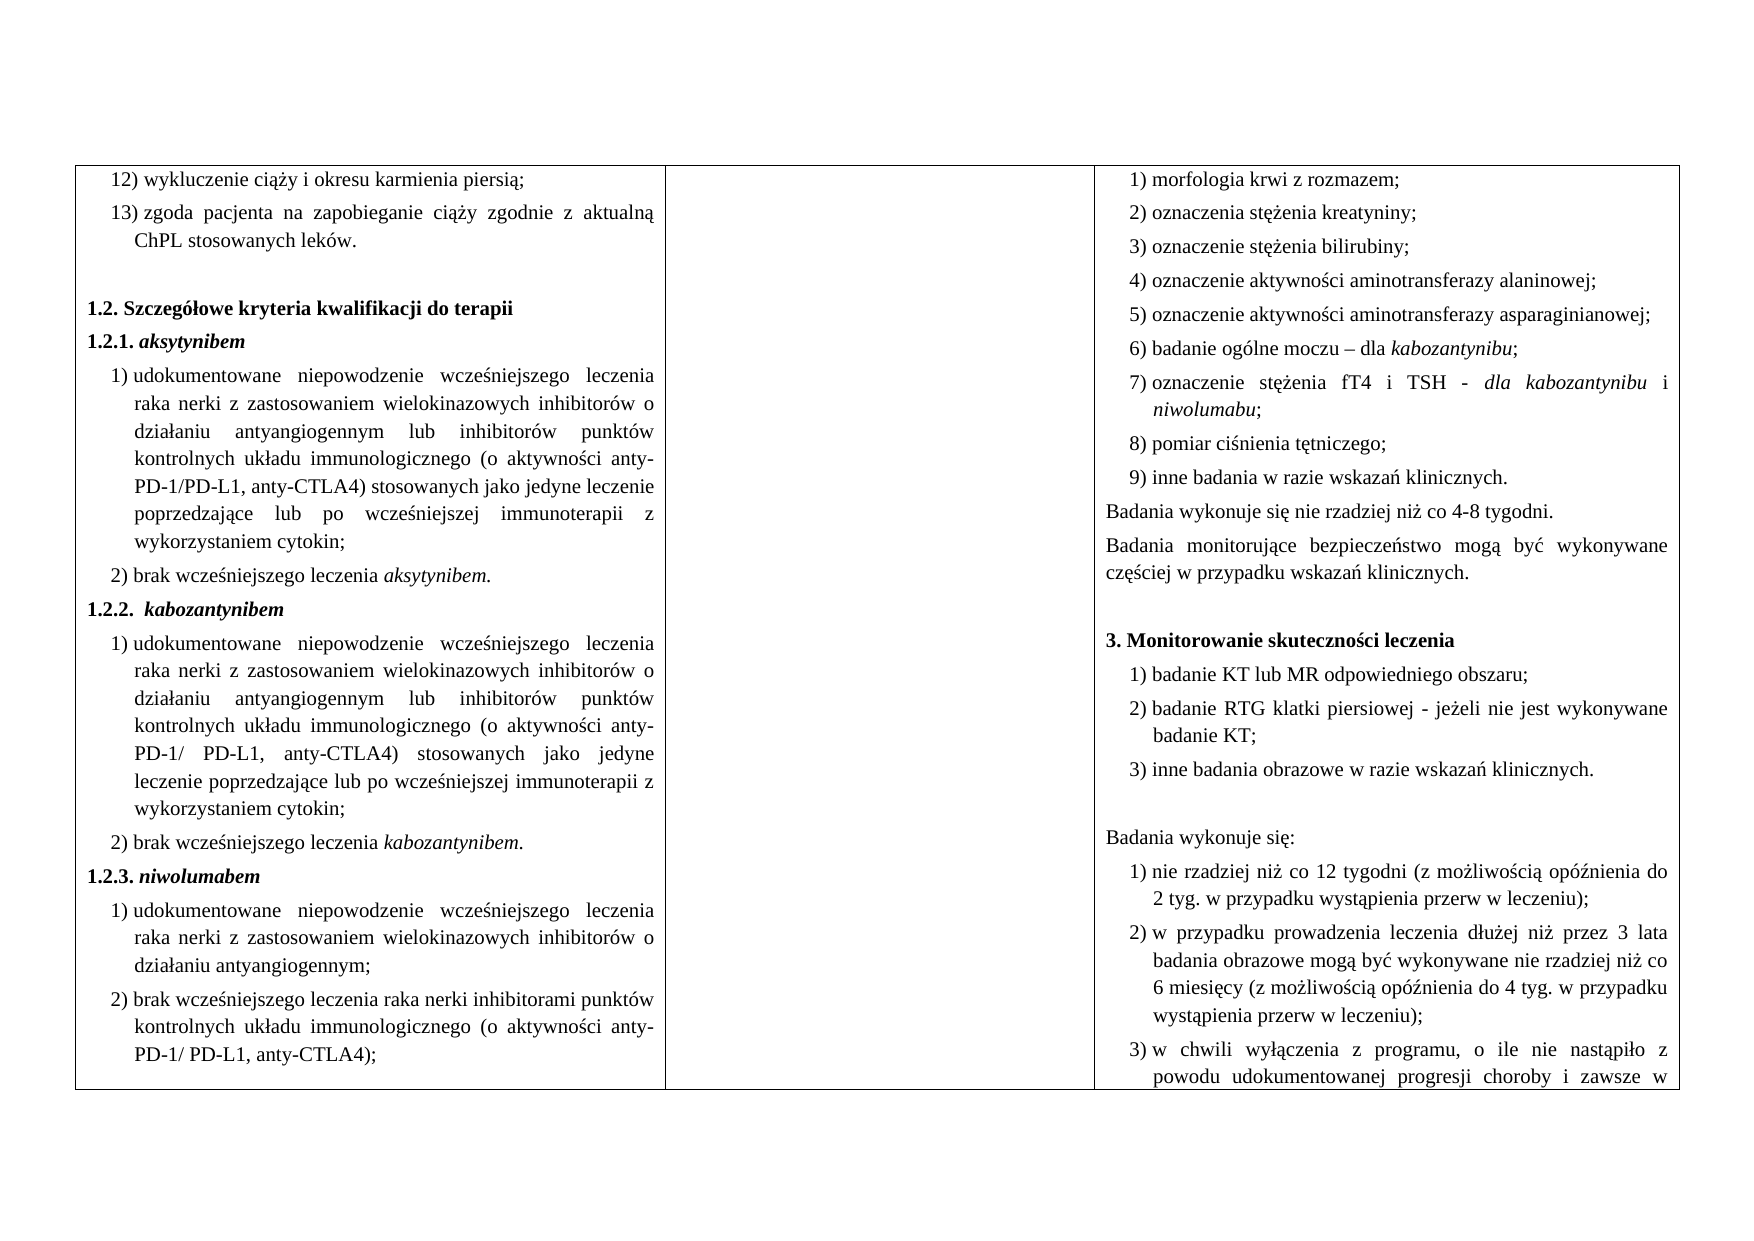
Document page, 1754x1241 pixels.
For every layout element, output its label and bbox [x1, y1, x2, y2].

table_cell [1095, 166, 1679, 1088]
table_cell [666, 166, 1094, 1088]
table_cell [76, 166, 665, 1088]
